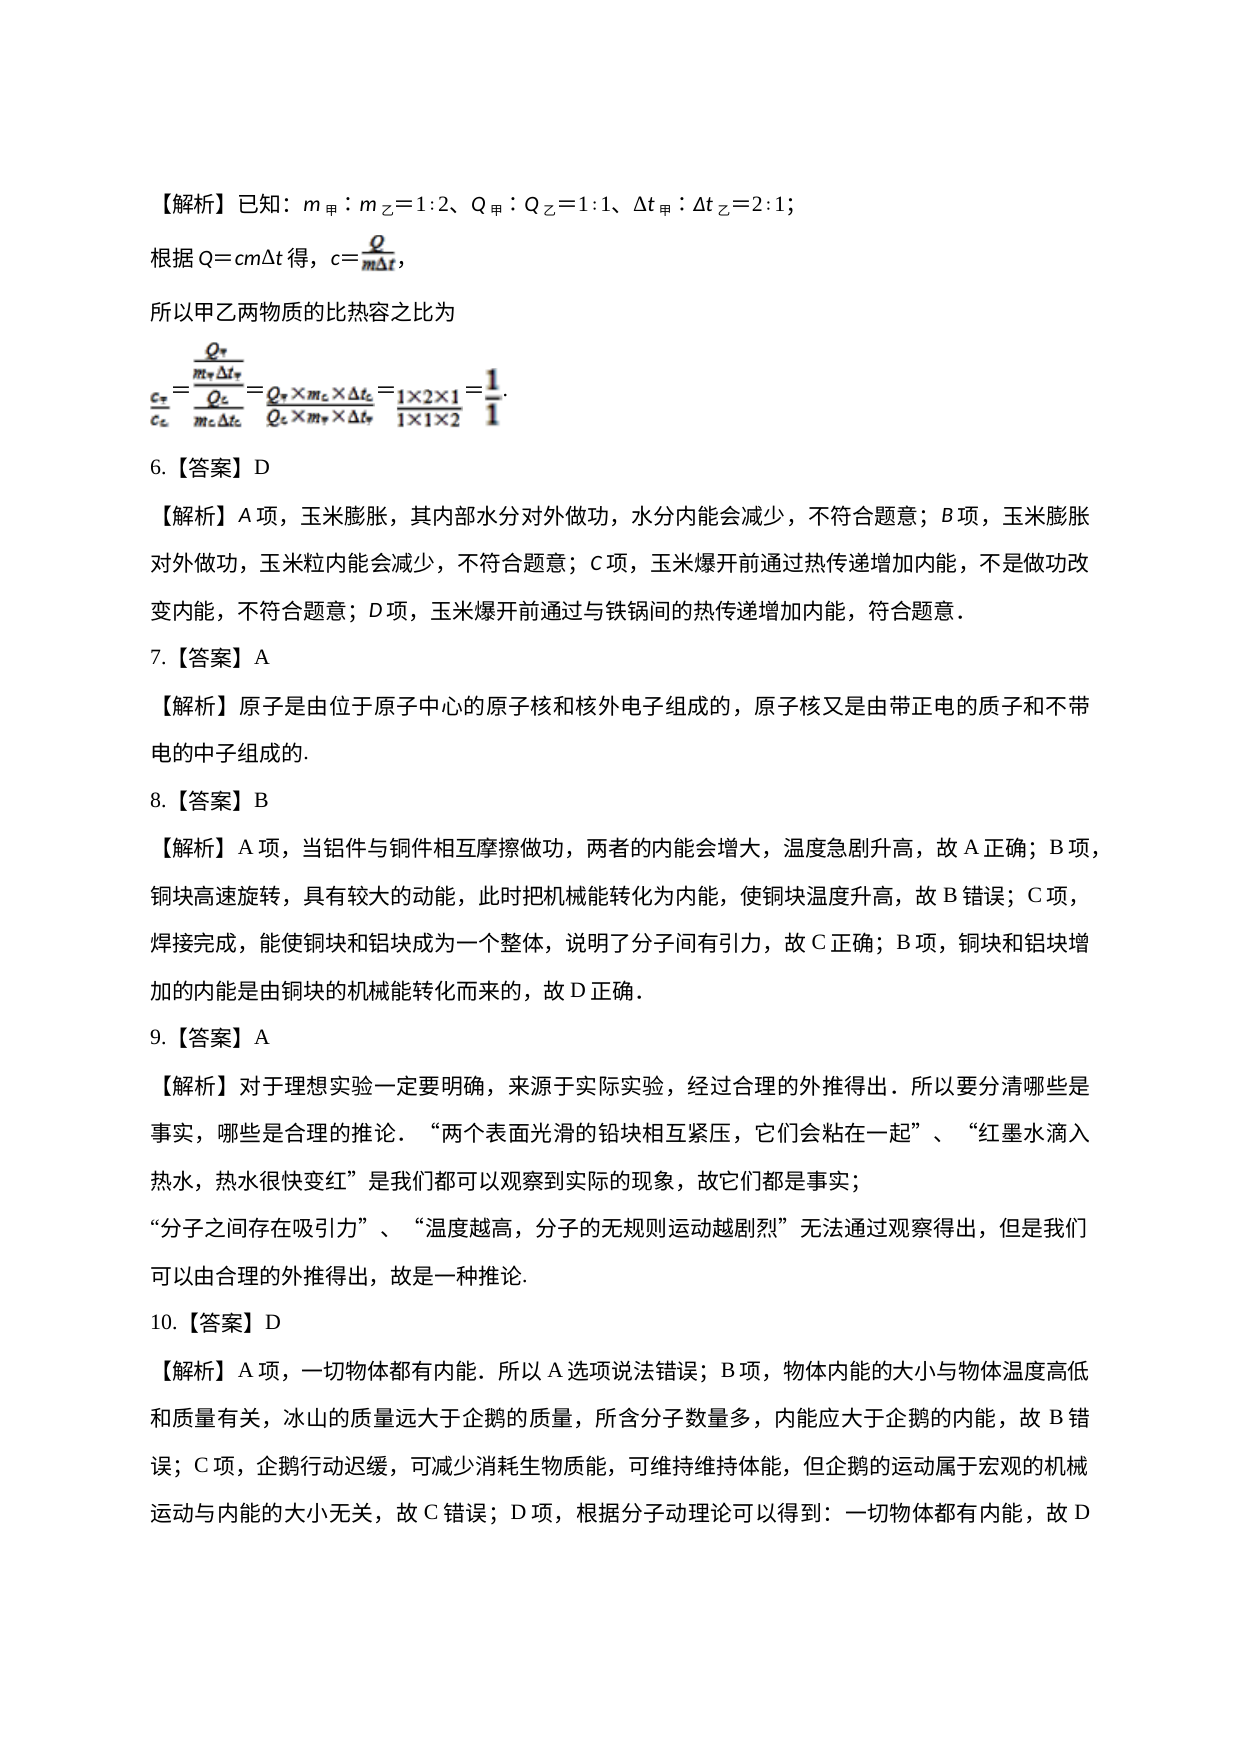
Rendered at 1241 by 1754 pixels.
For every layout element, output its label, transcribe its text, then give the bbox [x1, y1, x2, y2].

text 【解析】对于理想实验一定要明确，来源于实际实验，经过合理的外推得出．所以要分清哪些是事实，哪些是合理的推论．“两个表面光滑的铅块相互紧压，它们会粘在一起”、“红墨水滴入热水，热水很快变红”是我们都可以观察到实际的现象，故它们都是事实； [150, 1069, 1090, 1195]
text ＝＝＝＝. [150, 342, 1090, 435]
picture [192, 342, 245, 429]
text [150, 1354, 1090, 1528]
text 【解析】A项，玉米膨胀，其内部水分对外做功，水分内能会减少，不符合题意；B项，玉米膨胀对外做功，玉米粒内能会减少，不符合题意；C项，玉米爆开前通过热传递增加内能，不是做功改变内能，不符合题意；D项，玉米爆开前通过与铁锅间的热传递增加内能，符合题意． [150, 499, 1090, 625]
text 10.【答案】D [150, 1306, 1090, 1338]
text 【解析】A项，当铝件与铜件相互摩擦做功，两者的内能会增大，温度急剧升高，故A正确；B项，铜块高速旋转，具有较大的动能，此时把机械能转化为内能，使铜块温度升高，故B错误；C项，焊接完成，能使铜块和铝块成为一个整体，说明了分子间有引力，故C正确；B项，铜块和铝块增加的内能是由铜块的机械能转化而来的，故D正确． [150, 831, 1090, 1005]
text 【解析】原子是由位于原子中心的原子核和核外电子组成的，原子核又是由带正电的质子和不带电的中子组成的. [150, 689, 1090, 768]
picture [150, 392, 171, 429]
text 8.【答案】B [150, 784, 1090, 815]
text 7.【答案】A [150, 641, 1090, 673]
picture [484, 368, 503, 429]
picture [266, 386, 375, 429]
picture [361, 235, 397, 273]
text 【解析】已知：m甲∶m乙＝1∶2、Q甲∶Q乙＝1∶1、Δt甲∶Δt乙＝2∶1； [150, 187, 1090, 219]
text 所以甲乙两物质的比热容之比为 [150, 295, 1090, 327]
text “分子之间存在吸引力”、“温度越高，分子的无规则运动越剧烈”无法通过观察得出，但是我们可以由合理的外推得出，故是一种推论. [150, 1211, 1090, 1290]
text 9.【答案】A [150, 1021, 1090, 1053]
text 根据Q＝cmΔt得，c＝， [150, 235, 1090, 279]
picture [396, 389, 463, 429]
text 6.【答案】D [150, 451, 1090, 483]
